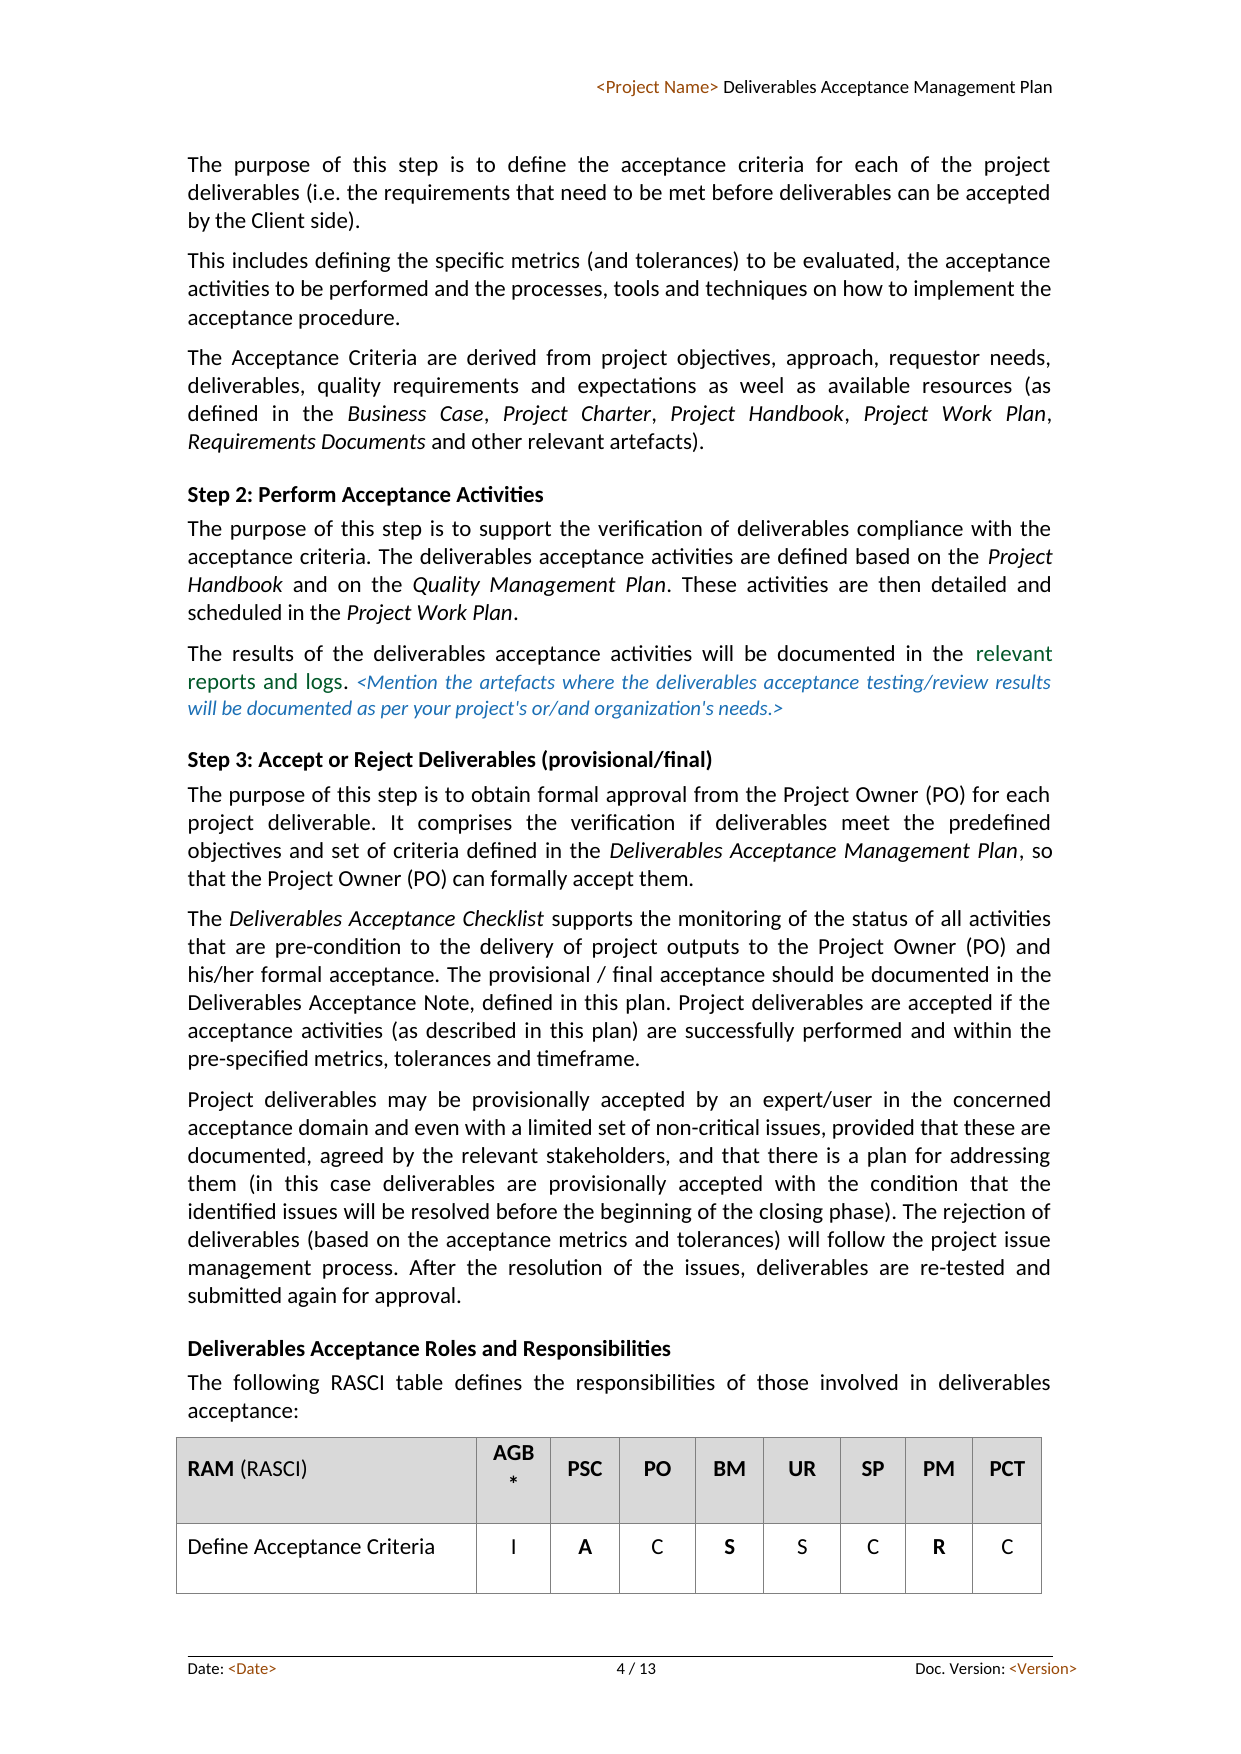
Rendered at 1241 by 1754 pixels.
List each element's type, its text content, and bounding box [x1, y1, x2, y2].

table_header RAM (RASCI) [177, 1438, 476, 1523]
text Project deliverables may be provisionally accepted by an expert/user in the concerned acceptance domain and even with a limited set of non-critical issues, provided that these are documented, agreed by the relevant stakeholders, and that there is a plan for addressing them (in this case deliverables are provisionally accepted with the condition that the identified issues will be resolved before the beginning of the closing phase). The rejection of deliverables (based on the acceptance metrics and tolerances) will follow the project issue management process. After the resolution of the issues, deliverables are re-tested and submitted again for approval. [187, 1085, 1053, 1309]
text The results of the deliverables acceptance activities will be documented in the relevant reports and logs. <Mention the artefacts where the deliverables acceptance testing/review results will be documented as per your project's or/and organization's needs.> [187, 639, 1053, 721]
table_header PM [906, 1438, 972, 1523]
text Step 3: Accept or Reject Deliverables (provisional/final) [187, 746, 1053, 773]
table_header SP [841, 1438, 905, 1523]
text Deliverables Acceptance Roles and Responsibilities [187, 1334, 1053, 1362]
text The purpose of this step is to support the verification of deliverables compliance with the acceptance criteria. The deliverables acceptance activities are defined based on the Project Handbook and on the Quality Management Plan. These activities are then detailed and scheduled in the Project Work Plan. [187, 514, 1053, 627]
text The purpose of this step is to define the acceptance criteria for each of the project deliverables (i.e. the requirements that need to be met before deliverables can be accepted by the Client side). [187, 150, 1053, 234]
text The following RASCI table defines the responsibilities of those involved in deliverables acceptance: [187, 1368, 1053, 1424]
table_header UR [764, 1438, 840, 1523]
table_cell R [906, 1524, 972, 1592]
table_cell S [764, 1524, 840, 1592]
table_cell I [477, 1524, 550, 1592]
table_cell A [551, 1524, 619, 1592]
table_header BM [696, 1438, 763, 1523]
table_cell C [973, 1524, 1041, 1592]
text The Deliverables Acceptance Checklist supports the monitoring of the status of all activities that are pre-condition to the delivery of project outputs to the Project Owner (PO) and his/her formal acceptance. The provisional / final acceptance should be documented in the Deliverables Acceptance Note, defined in this plan. Project deliverables are accepted if the acceptance activities (as described in this plan) are successfully performed and within the pre-specified metrics, tolerances and timeframe. [187, 904, 1053, 1072]
table_header PSC [551, 1438, 619, 1523]
table_header AGB* [477, 1438, 550, 1523]
table_cell Define Acceptance Criteria [177, 1524, 476, 1592]
text This includes defining the specific metrics (and tolerances) to be evaluated, the acceptance activities to be performed and the processes, tools and techniques on how to implement the acceptance procedure. [187, 247, 1053, 331]
table_cell C [841, 1524, 905, 1592]
text The Acceptance Criteria are derived from project objectives, approach, requestor needs, deliverables, quality requirements and expectations as weel as available resources (as defined in the Business Case, Project Charter, Project Handbook, Project Work Plan, Requirements Documents and other relevant artefacts). [187, 343, 1053, 455]
table_header PO [620, 1438, 695, 1523]
table_cell S [696, 1524, 763, 1592]
text The purpose of this step is to obtain formal approval from the Project Owner (PO) for each project deliverable. It comprises the verification if deliverables meet the predefined objectives and set of criteria defined in the Deliverables Acceptance Management Plan, so that the Project Owner (PO) can formally accept them. [187, 780, 1053, 892]
text Step 2: Perform Acceptance Activities [187, 480, 1053, 508]
table_cell C [620, 1524, 695, 1592]
table_header PCT [973, 1438, 1041, 1523]
